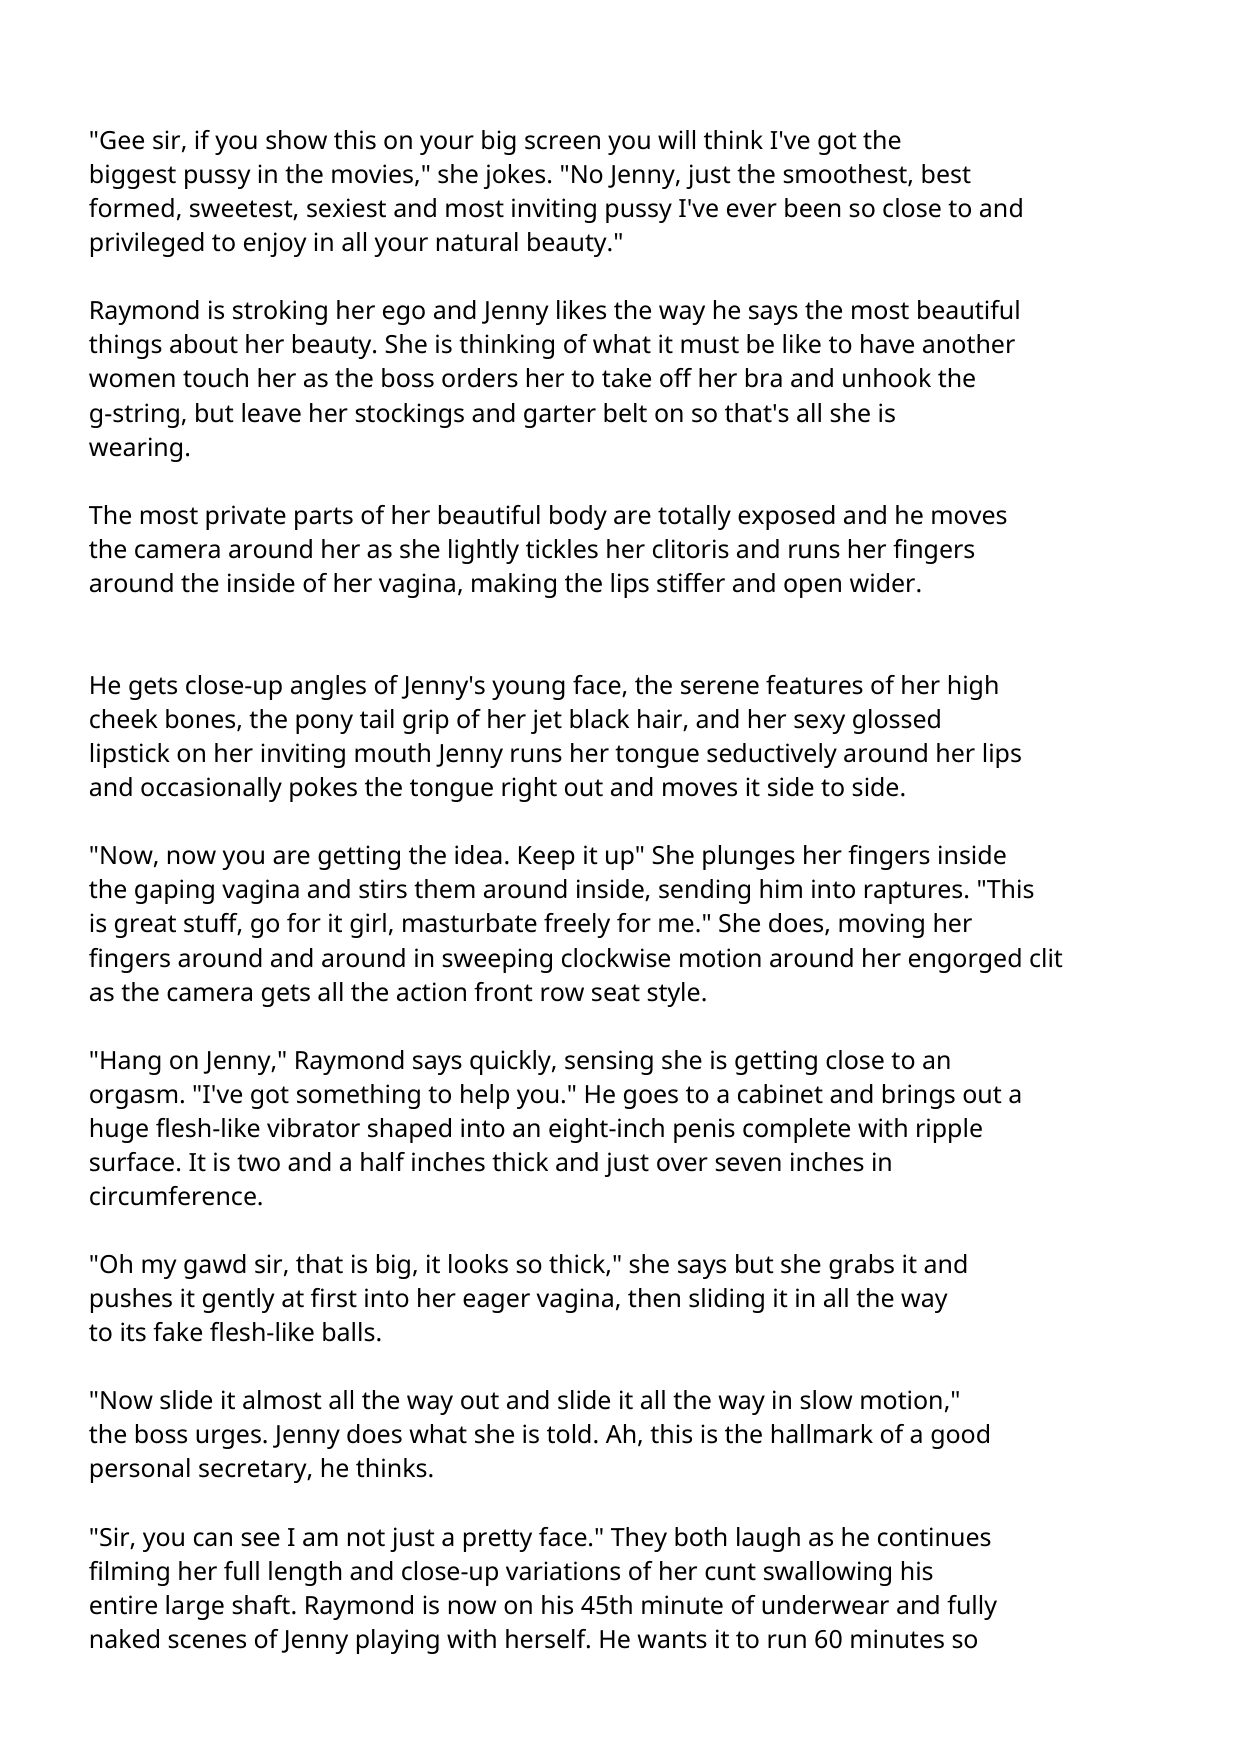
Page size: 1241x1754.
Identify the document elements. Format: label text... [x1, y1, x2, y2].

text cheek bones, the pony tail grip of her jet black hair, and her sexy glossed [89, 702, 1152, 736]
text pushes it gently at first into her eager vagina, then sliding it in all the way [89, 1281, 1152, 1315]
text biggest pussy in the movies," she jokes. "No Jenny, just the smoothest, best [89, 157, 1152, 191]
text the boss urges. Jenny does what she is told. Ah, this is the hallmark of a good [89, 1417, 1152, 1451]
text He gets close-up angles of Jenny's young face, the serene features of her high [89, 668, 1152, 702]
text around the inside of her vagina, making the lips stiffer and open wider. [89, 566, 1152, 599]
text personal secretary, he thinks. [89, 1451, 1152, 1485]
text orgasm. "I've got something to help you." He goes to a cabinet and brings out a [89, 1076, 1152, 1111]
text g-string, but leave her stockings and garter belt on so that's all she is [89, 395, 1152, 429]
text "Hang on Jenny," Raymond says quickly, sensing she is getting close to an [89, 1042, 1152, 1076]
text "Sir, you can see I am not just a pretty face." They both laugh as he continues [89, 1519, 1152, 1553]
text lipstick on her inviting mouth Jenny runs her tongue seductively around her lips [89, 736, 1152, 770]
text "Oh my gawd sir, that is big, it looks so thick," she says but she grabs it and [89, 1247, 1152, 1281]
text The most private parts of her beautiful body are totally exposed and he moves [89, 497, 1152, 531]
text formed, sweetest, sexiest and most inviting pussy I've ever been so close to and [89, 191, 1152, 225]
text naked scenes of Jenny playing with herself. He wants it to run 60 minutes so [89, 1621, 1152, 1656]
text filming her full length and close-up variations of her cunt swallowing his [89, 1553, 1152, 1587]
text circumference. [89, 1179, 1152, 1213]
text to its fake flesh-like balls. [89, 1315, 1152, 1349]
text women touch her as the boss orders her to take off her bra and unhook the [89, 361, 1152, 395]
text "Now, now you are getting the idea. Keep it up" She plunges her fingers inside [89, 838, 1152, 872]
text "Now slide it almost all the way out and slide it all the way in slow motion," [89, 1383, 1152, 1417]
text "Gee sir, if you show this on your big screen you will think I've got the [89, 123, 1152, 157]
text fingers around and around in sweeping clockwise motion around her engorged clit [89, 940, 1152, 974]
text the camera around her as she lightly tickles her clitoris and runs her fingers [89, 531, 1152, 566]
text and occasionally pokes the tongue right out and moves it side to side. [89, 770, 1152, 804]
text things about her beauty. She is thinking of what it must be like to have another [89, 327, 1152, 361]
text is great stuff, go for it girl, masturbate freely for me." She does, moving her [89, 906, 1152, 940]
text as the camera gets all the action front row seat style. [89, 974, 1152, 1008]
text Raymond is stroking her ego and Jenny likes the way he says the most beautiful [89, 293, 1152, 327]
text privileged to enjoy in all your natural beauty." [89, 225, 1152, 259]
text wearing. [89, 429, 1152, 463]
text huge flesh-like vibrator shaped into an eight-inch penis complete with ripple [89, 1111, 1152, 1144]
text the gaping vagina and stirs them around inside, sending him into raptures. "This [89, 872, 1152, 906]
text entire large shaft. Raymond is now on his 45th minute of underwear and fully [89, 1587, 1152, 1621]
text surface. It is two and a half inches thick and just over seven inches in [89, 1144, 1152, 1179]
